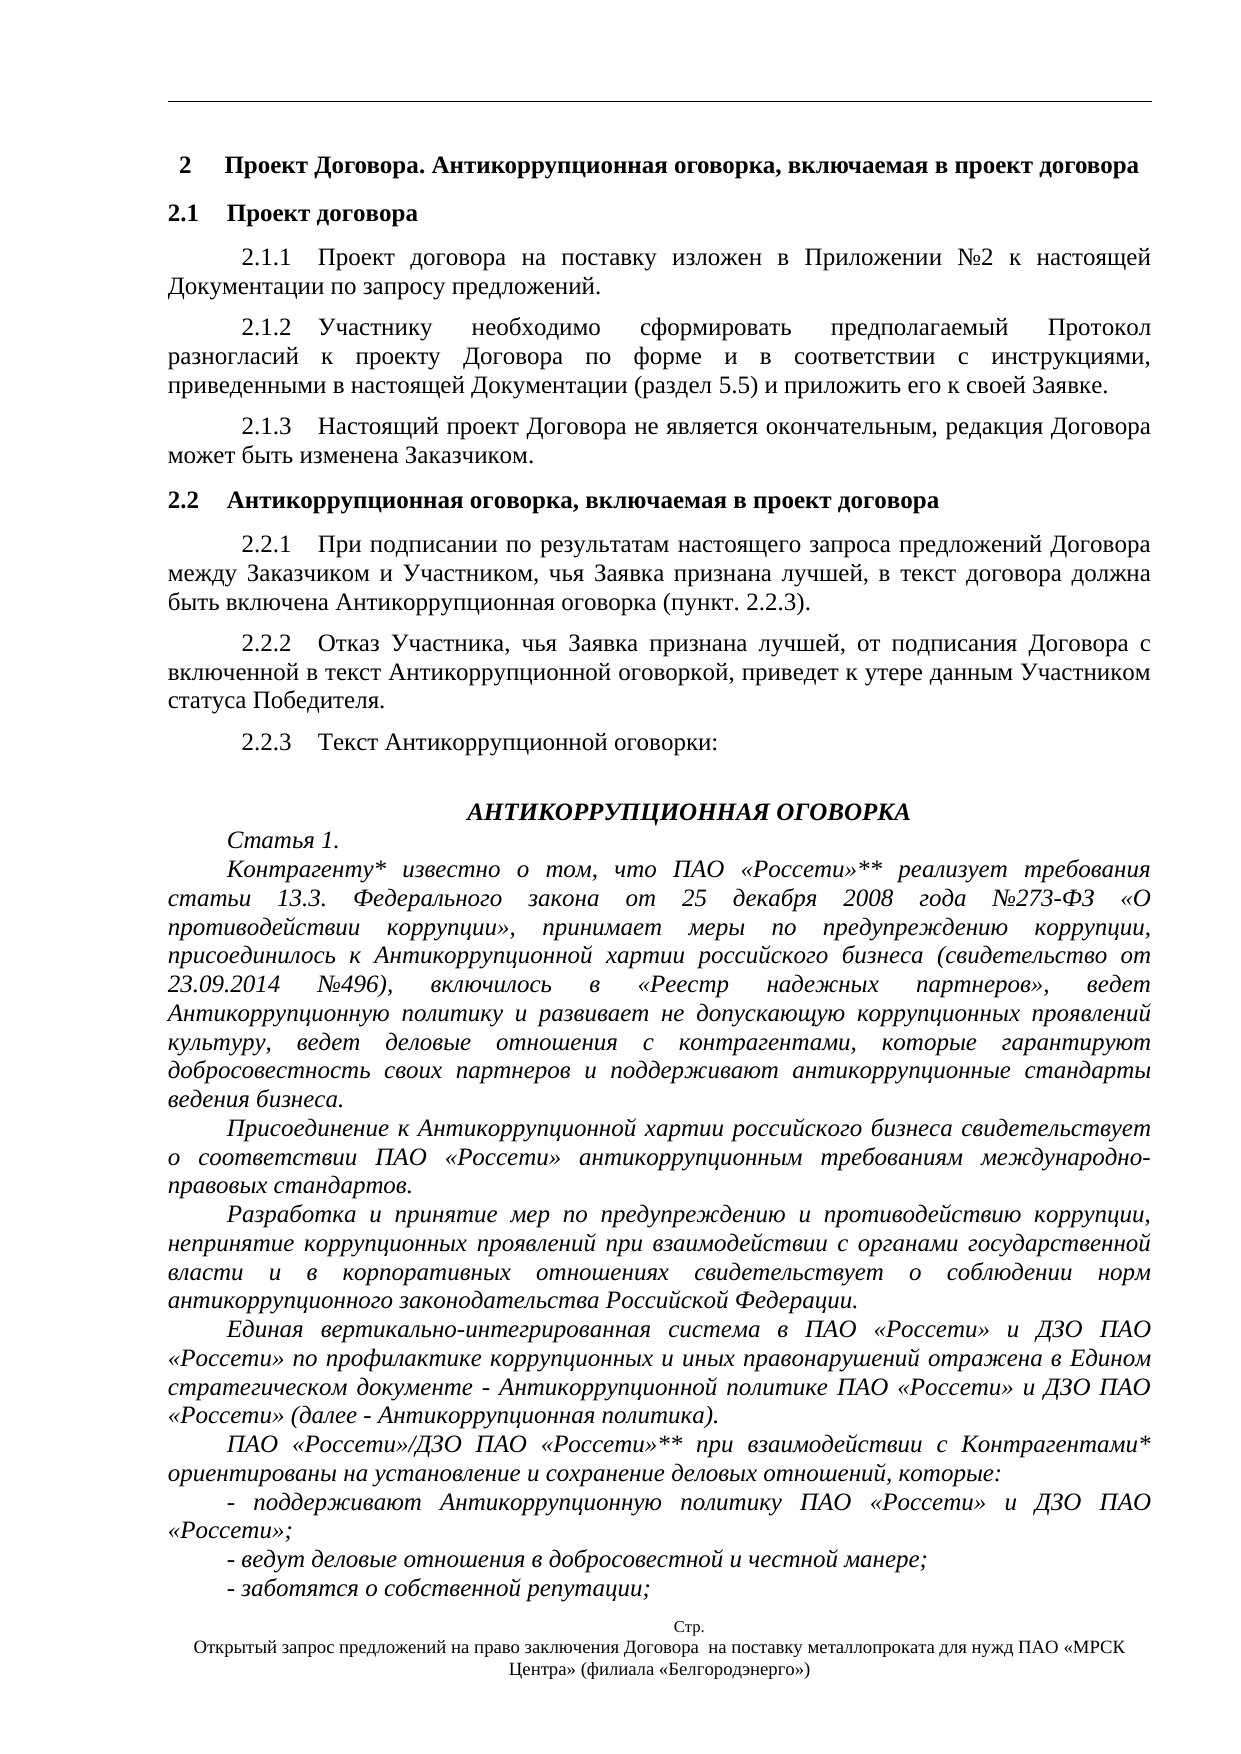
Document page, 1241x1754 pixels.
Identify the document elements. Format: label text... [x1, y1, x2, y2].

subtitle Участнику необходимо сформировать предполагаемый Протокол разногласий к проекту Договора по форме и в соответствии с инструкциями, приведенными в настоящей Документации (раздел 5.5) и приложить его к своей Заявке. [168, 312, 1152, 398]
subtitle Проект договора [168, 198, 1152, 227]
subtitle При подписании по результатам настоящего запроса предложений Договора между Заказчиком и Участником, чья Заявка признана лучшей, в текст договора должна быть включена Антикоррупционная оговорка (пункт. 2.2.3). [168, 529, 1152, 616]
text Контрагенту* известно о том, что ПАО «Россети»** реализует требования статьи 13.3. Федерального закона от 25 декабря 2008 года №273-ФЗ «О противодействии коррупции», принимает меры по предупреждению коррупции, присоединилось к Антикоррупционной хартии российского бизнеса (свидетельство от 23.09.2014 №496), включилось в «Реестр надежных партнеров», ведет Антикоррупционную политику и развивает не допускающую коррупционных проявлений культуру, ведет деловые отношения с контрагентами, которые гарантируют добросовестность своих партнеров и поддерживают антикоррупционные стандарты ведения бизнеса. [168, 854, 1152, 1113]
text АНТИКОРРУПЦИОННАЯ ОГОВОРКА [168, 797, 1152, 826]
text ПАО «Россети»/ДЗО ПАО «Россети»** при взаимодействии с Контрагентами* ориентированы на установление и сохранение деловых отношений, которые: [168, 1429, 1152, 1487]
subtitle Проект Договора. Антикоррупционная оговорка, включаемая в проект договора [166, 150, 1152, 179]
text Присоединение к Антикоррупционной хартии российского бизнеса свидетельствует о соответствии ПАО «Россети» антикоррупционным требованиям международно-правовых стандартов. [168, 1113, 1152, 1199]
text - ведут деловые отношения в добросовестной и честной манере; [168, 1544, 1152, 1573]
subtitle Антикоррупционная оговорка, включаемая в проект договора [168, 485, 1152, 514]
subtitle Настоящий проект Договора не является окончательным, редакция Договора может быть изменена Заказчиком. [168, 411, 1152, 468]
text Разработка и принятие мер по предупреждению и противодействию коррупции, непринятие коррупционных проявлений при взаимодействии с органами государственной власти и в корпоративных отношениях свидетельствует о соблюдении норм антикоррупционного законодательства Российской Федерации. [168, 1199, 1152, 1314]
text - заботятся о собственной репутации; [168, 1573, 1152, 1602]
text Единая вертикально-интегрированная система в ПАО «Россети» и ДЗО ПАО «Россети» по профилактике коррупционных и иных правонарушений отражена в Едином стратегическом документе - Антикоррупционной политике ПАО «Россети» и ДЗО ПАО «Россети» (далее - Антикоррупционная политика). [168, 1314, 1152, 1429]
subtitle Текст Антикоррупционной оговорки: [168, 727, 1152, 756]
text Статья 1. [168, 826, 1152, 854]
text - поддерживают Антикоррупционную политику ПАО «Россети» и ДЗО ПАО «Россети»; [168, 1487, 1152, 1544]
subtitle Проект договора на поставку изложен в Приложении №2 к настоящей Документации по запросу предложений. [168, 242, 1152, 300]
subtitle Отказ Участника, чья Заявка признана лучшей, от подписания Договора с включенной в текст Антикоррупционной оговоркой, приведет к утере данным Участником статуса Победителя. [168, 628, 1152, 714]
